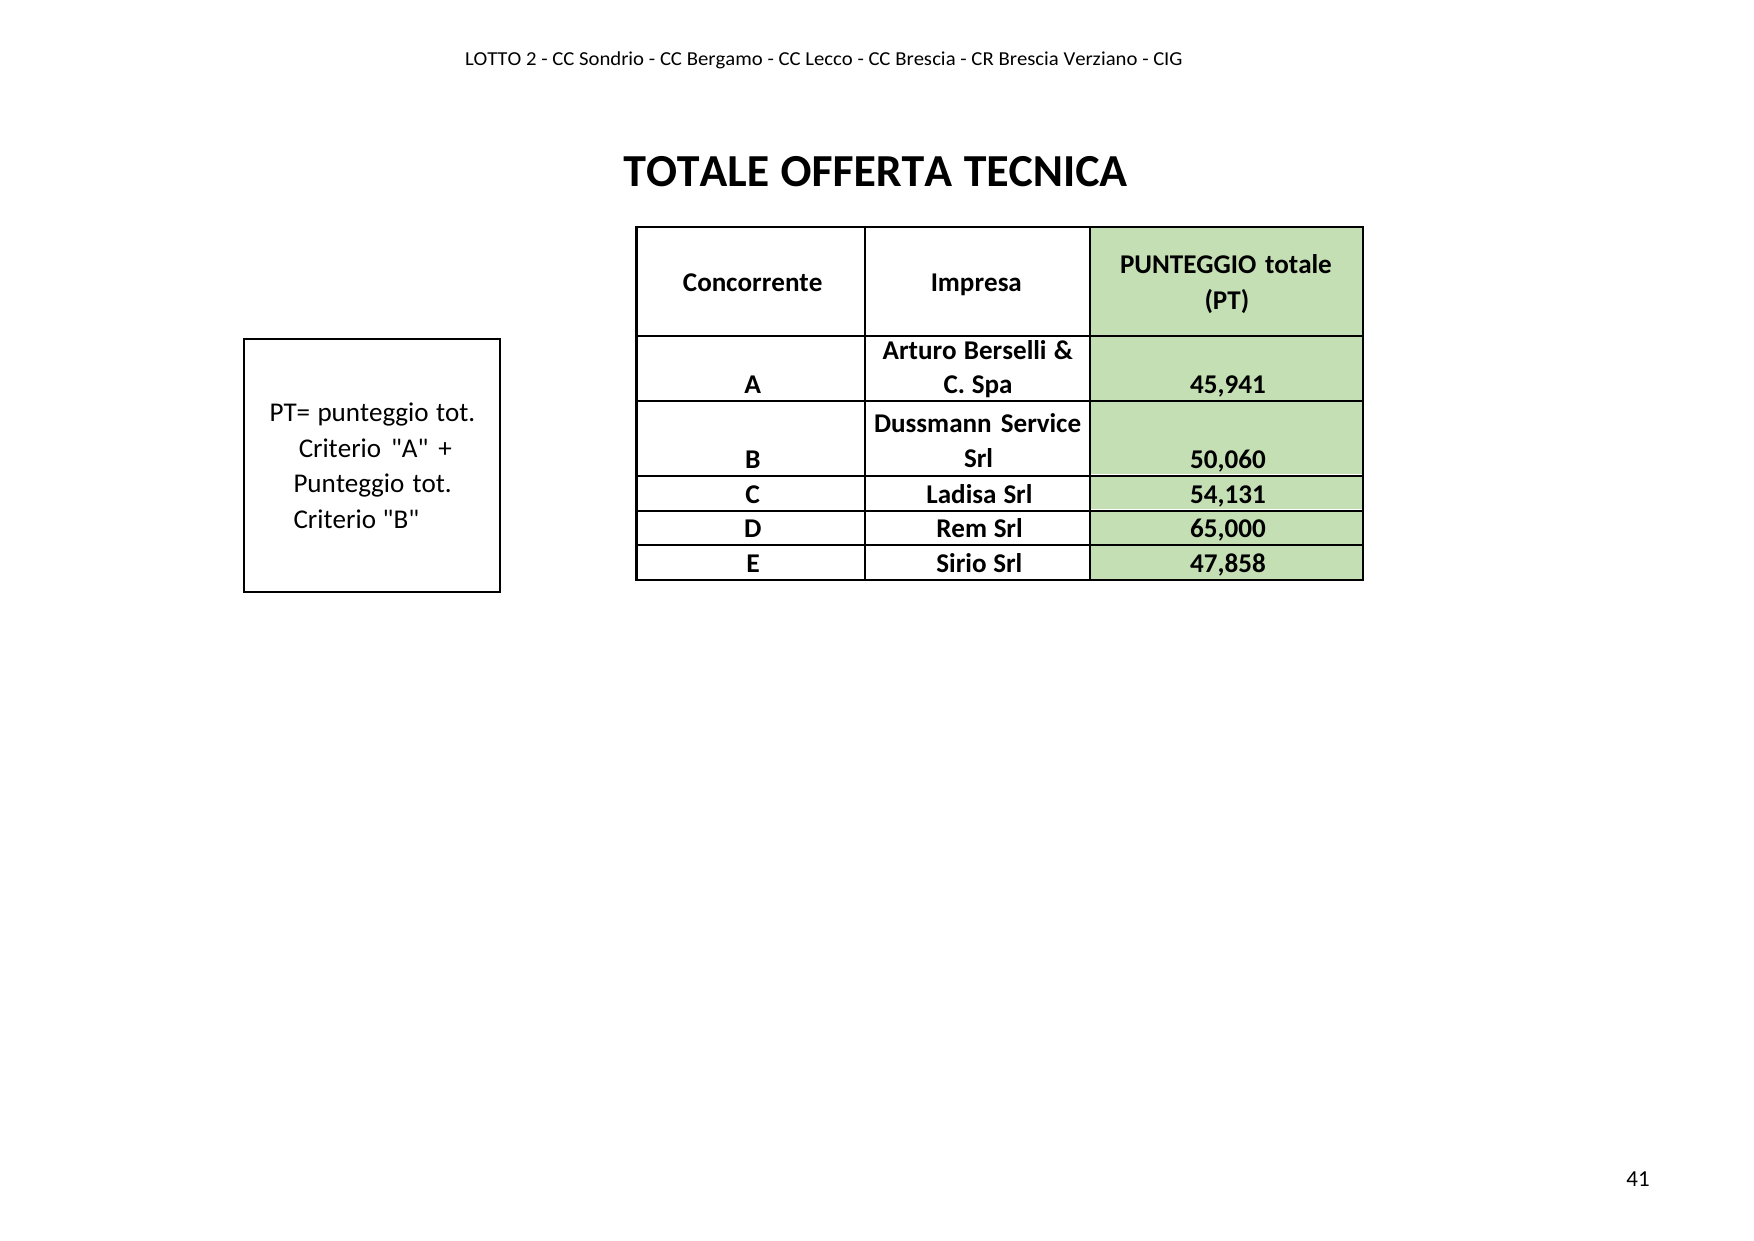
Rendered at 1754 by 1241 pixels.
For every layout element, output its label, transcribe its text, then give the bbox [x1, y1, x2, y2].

subtitle TOTALE OFFERTA TECNICA [275, 142, 1475, 198]
